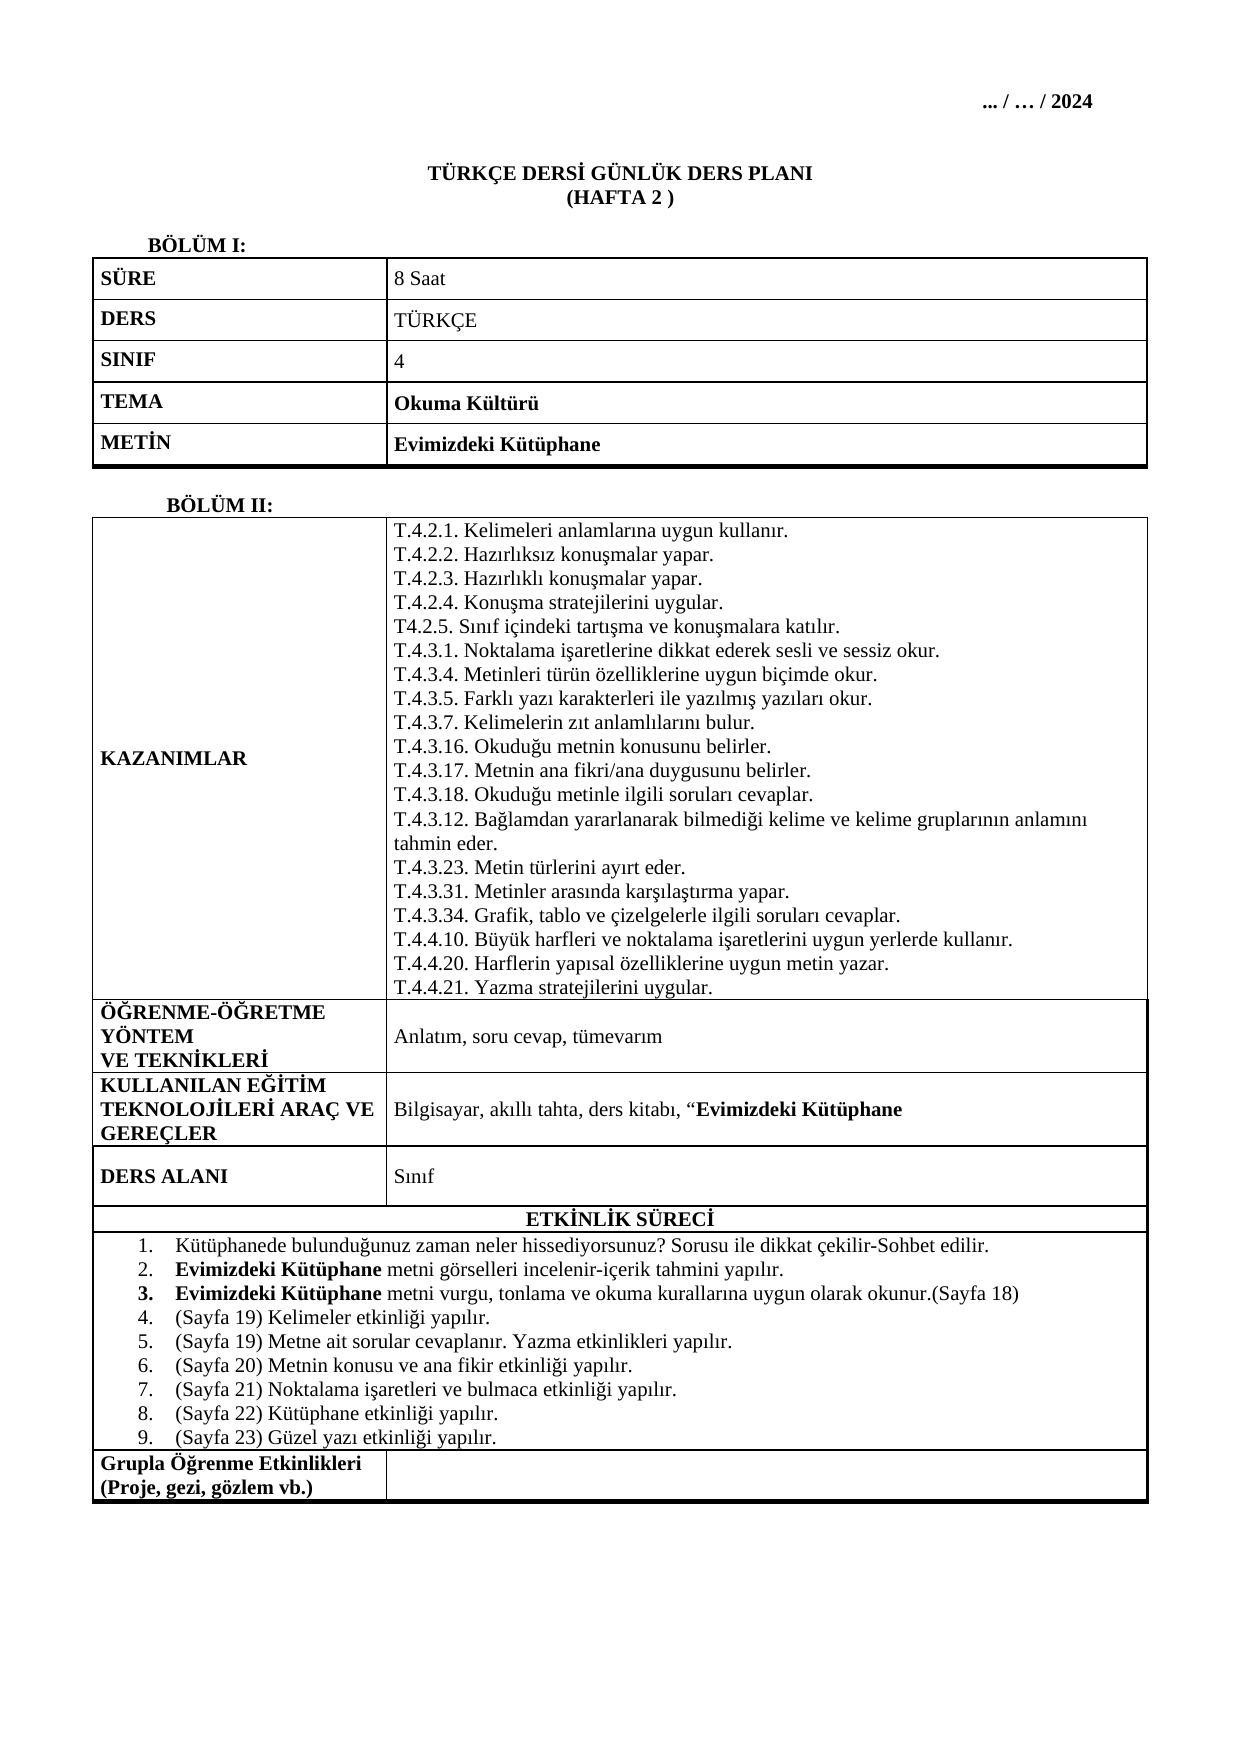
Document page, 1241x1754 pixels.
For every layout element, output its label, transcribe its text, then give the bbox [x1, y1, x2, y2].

table_cell Okuma Kültürü [388, 383, 1146, 422]
table_cell Grupla Öğrenme Etkinlikleri (Proje, gezi, gözlem vb.) [94, 1451, 386, 1499]
table_cell DERS ALANI [94, 1147, 386, 1205]
table_cell TÜRKÇE [388, 300, 1146, 340]
table_header 8 Saat [388, 259, 1146, 298]
table_cell KULLANILAN EĞİTİM TEKNOLOJİLERİ ARAÇ VE GEREÇLER [93, 1073, 386, 1145]
table_cell Kütüphanede bulunduğunuz zaman neler hissediyorsunuz? Sorusu ile dikkat çekilir-Sohbet edilir. Evimizdeki Kütüphane metni görselleri incelenir-içerik tahmini yapılır. Evimizdeki Kütüphane metni vurgu, tonlama ve okuma kurallarına uygun olarak okunur.(Sayfa 18) (Sayfa 19) Kelimeler etkinliği yapılır. (Sayfa 19) Metne ait sorular cevaplanır. Yazma etkinlikleri yapılır. (Sayfa 20) Metnin konusu ve ana fikir etkinliği yapılır. (Sayfa 21) Noktalama işaretleri ve bulmaca etkinliği yapılır. (Sayfa 22) Kütüphane etkinliği yapılır. (Sayfa 23) Güzel yazı etkinliği yapılır. [94, 1233, 1146, 1449]
table_cell Bilgisayar, akıllı tahta, ders kitabı, “Evimizdeki Kütüphane [387, 1073, 1146, 1145]
table_cell 4 [388, 341, 1146, 381]
table_cell Anlatım, soru cevap, tümevarım [387, 1000, 1146, 1072]
text BÖLÜM I: [148, 233, 1092, 257]
table_header SÜRE [94, 259, 386, 298]
table_header KAZANIMLAR [93, 518, 386, 999]
text TÜRKÇE DERSİ GÜNLÜK DERS PLANI [148, 161, 1092, 185]
table_cell ÖĞRENME-ÖĞRETME YÖNTEM VE TEKNİKLERİ [93, 1000, 386, 1072]
table_cell Sınıf [387, 1147, 1146, 1205]
table_cell DERS [94, 300, 386, 340]
text ... / … / 2024 [148, 89, 1092, 113]
table_cell METİN [94, 424, 386, 464]
table_cell SINIF [94, 341, 386, 381]
table_cell TEMA [94, 383, 386, 422]
table_cell [387, 1451, 1146, 1499]
text (HAFTA 2 ) [148, 185, 1092, 209]
text BÖLÜM II: [148, 493, 1092, 517]
table_cell ETKİNLİK SÜRECİ [94, 1207, 1146, 1231]
table_cell Evimizdeki Kütüphane [388, 424, 1146, 464]
table_header T.4.2.1. Kelimeleri anlamlarına uygun kullanır. T.4.2.2. Hazırlıksız konuşmalar yapar. T.4.2.3. Hazırlıklı konuşmalar yapar. T.4.2.4. Konuşma stratejilerini uygular. T4.2.5. Sınıf içindeki tartışma ve konuşmalara katılır. T.4.3.1. Noktalama işaretlerine dikkat ederek sesli ve sessiz okur. T.4.3.4. Metinleri türün özelliklerine uygun biçimde okur. T.4.3.5. Farklı yazı karakterleri ile yazılmış yazıları okur. T.4.3.7. Kelimelerin zıt anlamlılarını bulur. T.4.3.16. Okuduğu metnin konusunu belirler. T.4.3.17. Metnin ana fikri/ana duygusunu belirler. T.4.3.18. Okuduğu metinle ilgili soruları cevaplar. T.4.3.12. Bağlamdan yararlanarak bilmediği kelime ve kelime gruplarının anlamını tahmin eder. T.4.3.23. Metin türlerini ayırt eder. T.4.3.31. Metinler arasında karşılaştırma yapar. T.4.3.34. Grafik, tablo ve çizelgelerle ilgili soruları cevaplar. T.4.4.10. Büyük harfleri ve noktalama işaretlerini uygun yerlerde kullanır. T.4.4.20. Harflerin yapısal özelliklerine uygun metin yazar. T.4.4.21. Yazma stratejilerini uygular. [387, 518, 1147, 999]
